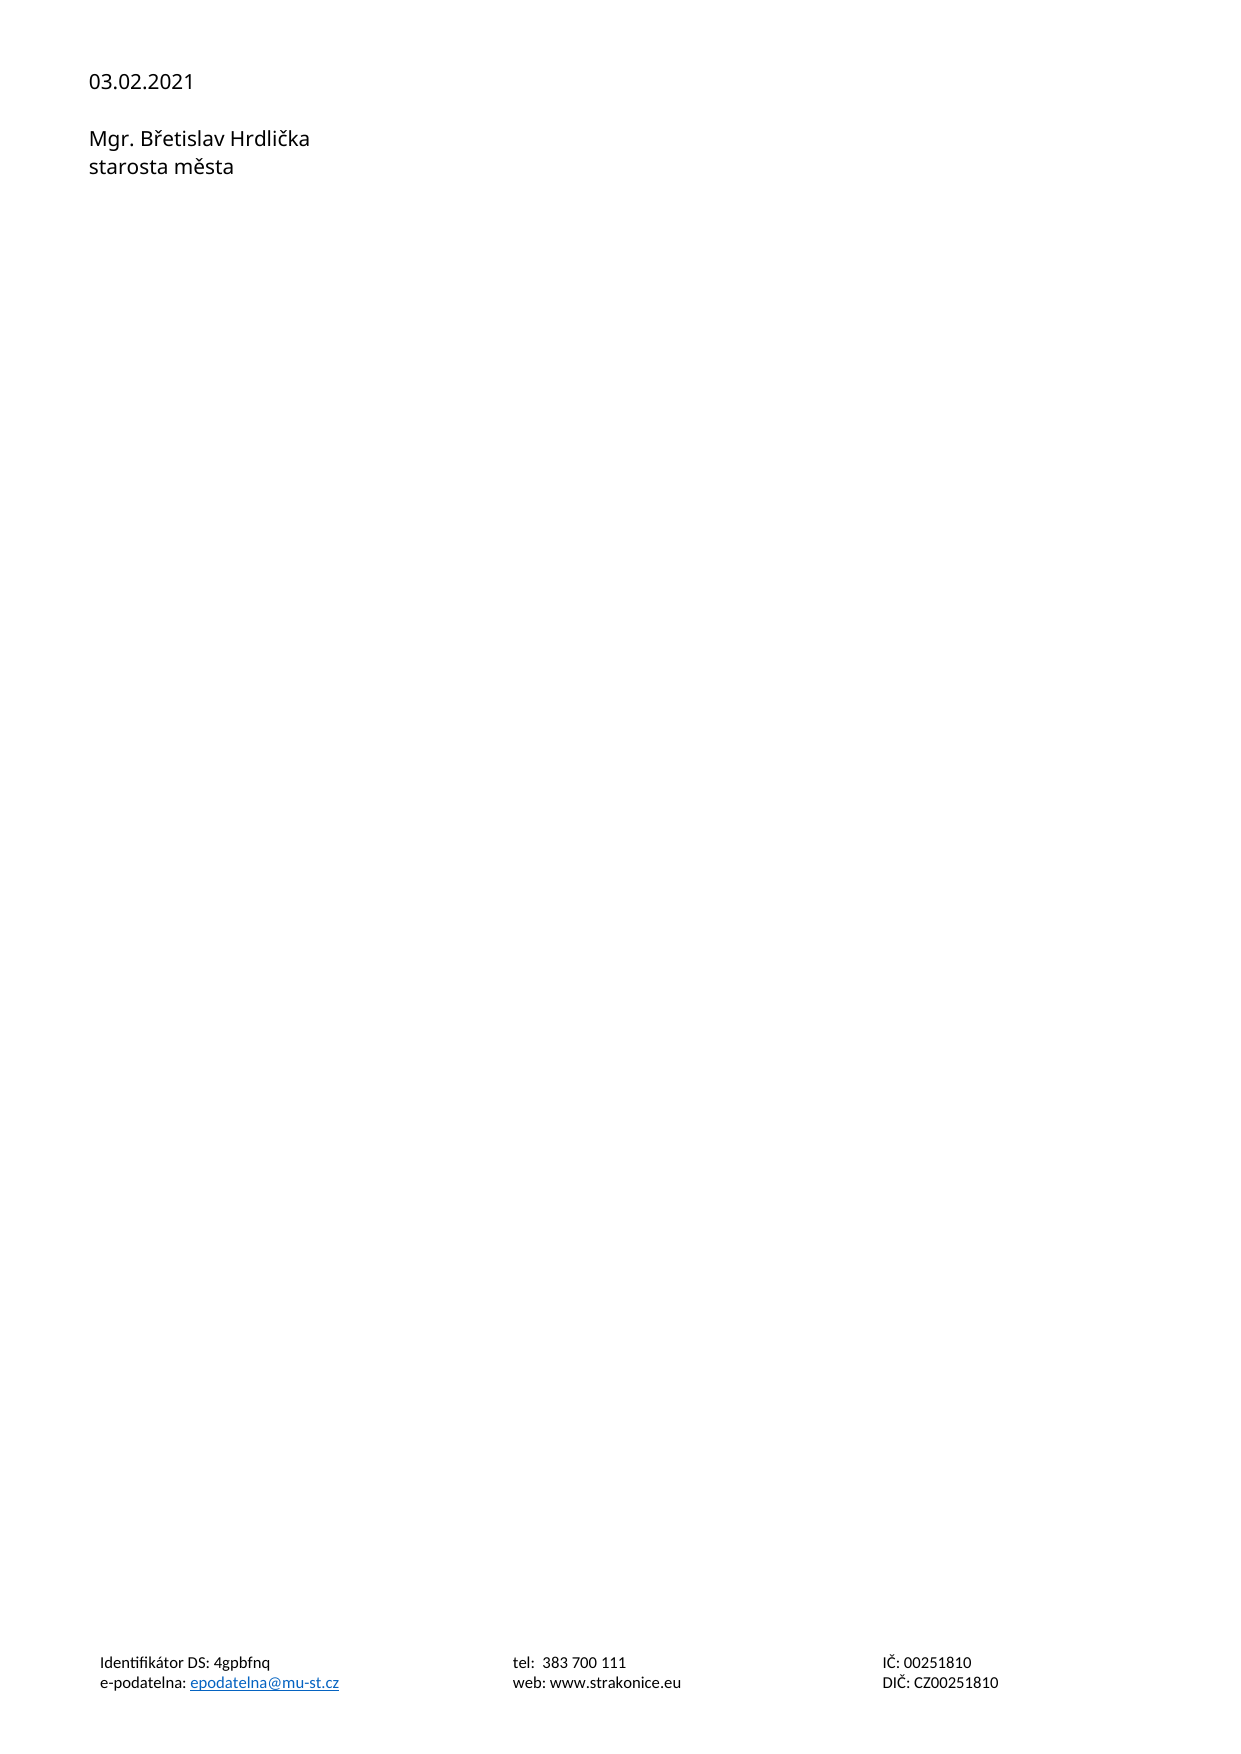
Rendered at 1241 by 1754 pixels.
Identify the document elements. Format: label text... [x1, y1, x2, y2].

text starosta města [89, 152, 1152, 181]
text 03.02.2021 [89, 67, 1152, 96]
text Mgr. Břetislav Hrdlička [89, 124, 1152, 152]
